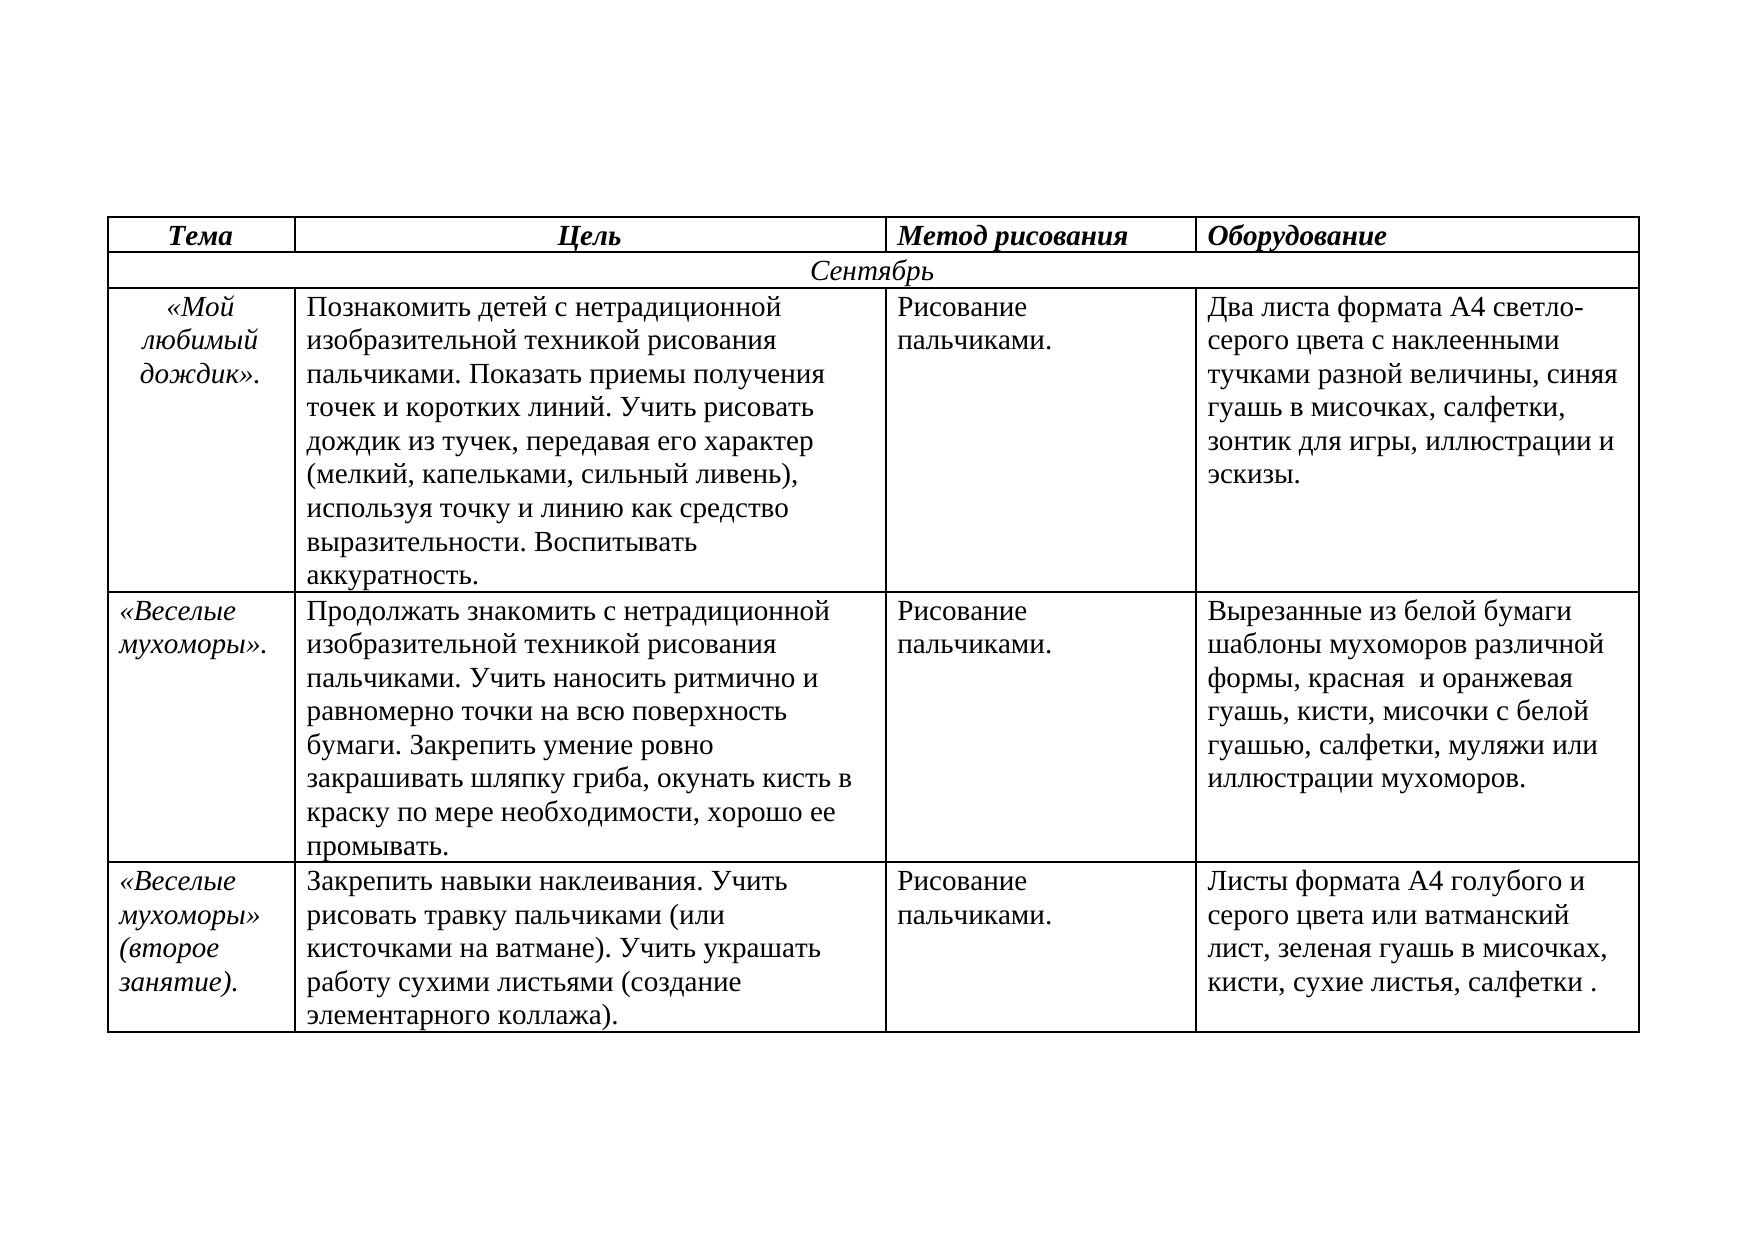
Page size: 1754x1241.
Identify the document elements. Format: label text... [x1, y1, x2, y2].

table_cell Рисование пальчиками. [887, 863, 1195, 1031]
table_cell «Веселые мухоморы». [109, 593, 294, 861]
table_header Цель [296, 218, 885, 251]
table_header Метод рисования [887, 218, 1195, 251]
table_cell Рисование пальчиками. [887, 593, 1195, 861]
table_cell «Веселые мухоморы» (второе занятие). [109, 863, 294, 1031]
table_cell Рисование пальчиками. [887, 289, 1195, 591]
table_header Оборудование [1197, 218, 1638, 251]
table_cell Продолжать знакомить с нетрадиционной изобразительной техникой рисования пальчиками. Учить наносить ритмично и равномерно точки на всю поверхность бумаги. Закрепить умение ровно закрашивать шляпку гриба, окунать кисть в краску по мере необходимости, хорошо ее промывать. [296, 593, 885, 861]
table_cell Листы формата А4 голубого и серого цвета или ватманский лист, зеленая гуашь в мисочках, кисти, сухие листья, салфетки . [1197, 863, 1638, 1031]
table_cell Два листа формата А4 светло-серого цвета с наклеенными тучками разной величины, синяя гуашь в мисочках, салфетки, зонтик для игры, иллюстрации и эскизы. [1197, 289, 1638, 591]
table_cell Сентябрь [109, 253, 1638, 287]
table_header Тема [109, 218, 294, 251]
table_cell «Мой любимый дождик». [109, 289, 294, 591]
table_cell Вырезанные из белой бумаги шаблоны мухоморов различной формы, красная и оранжевая гуашь, кисти, мисочки с белой гуашью, салфетки, муляжи или иллюстрации мухоморов. [1197, 593, 1638, 861]
table_cell Познакомить детей с нетрадиционной изобразительной техникой рисования пальчиками. Показать приемы получения точек и коротких линий. Учить рисовать дождик из тучек, передавая его характер (мелкий, капельками, сильный ливень), используя точку и линию как средство выразительности. Воспитывать аккуратность. [296, 289, 885, 591]
table_cell Закрепить навыки наклеивания. Учить рисовать травку пальчиками (или кисточками на ватмане). Учить украшать работу сухими листьями (создание элементарного коллажа). [296, 863, 885, 1031]
